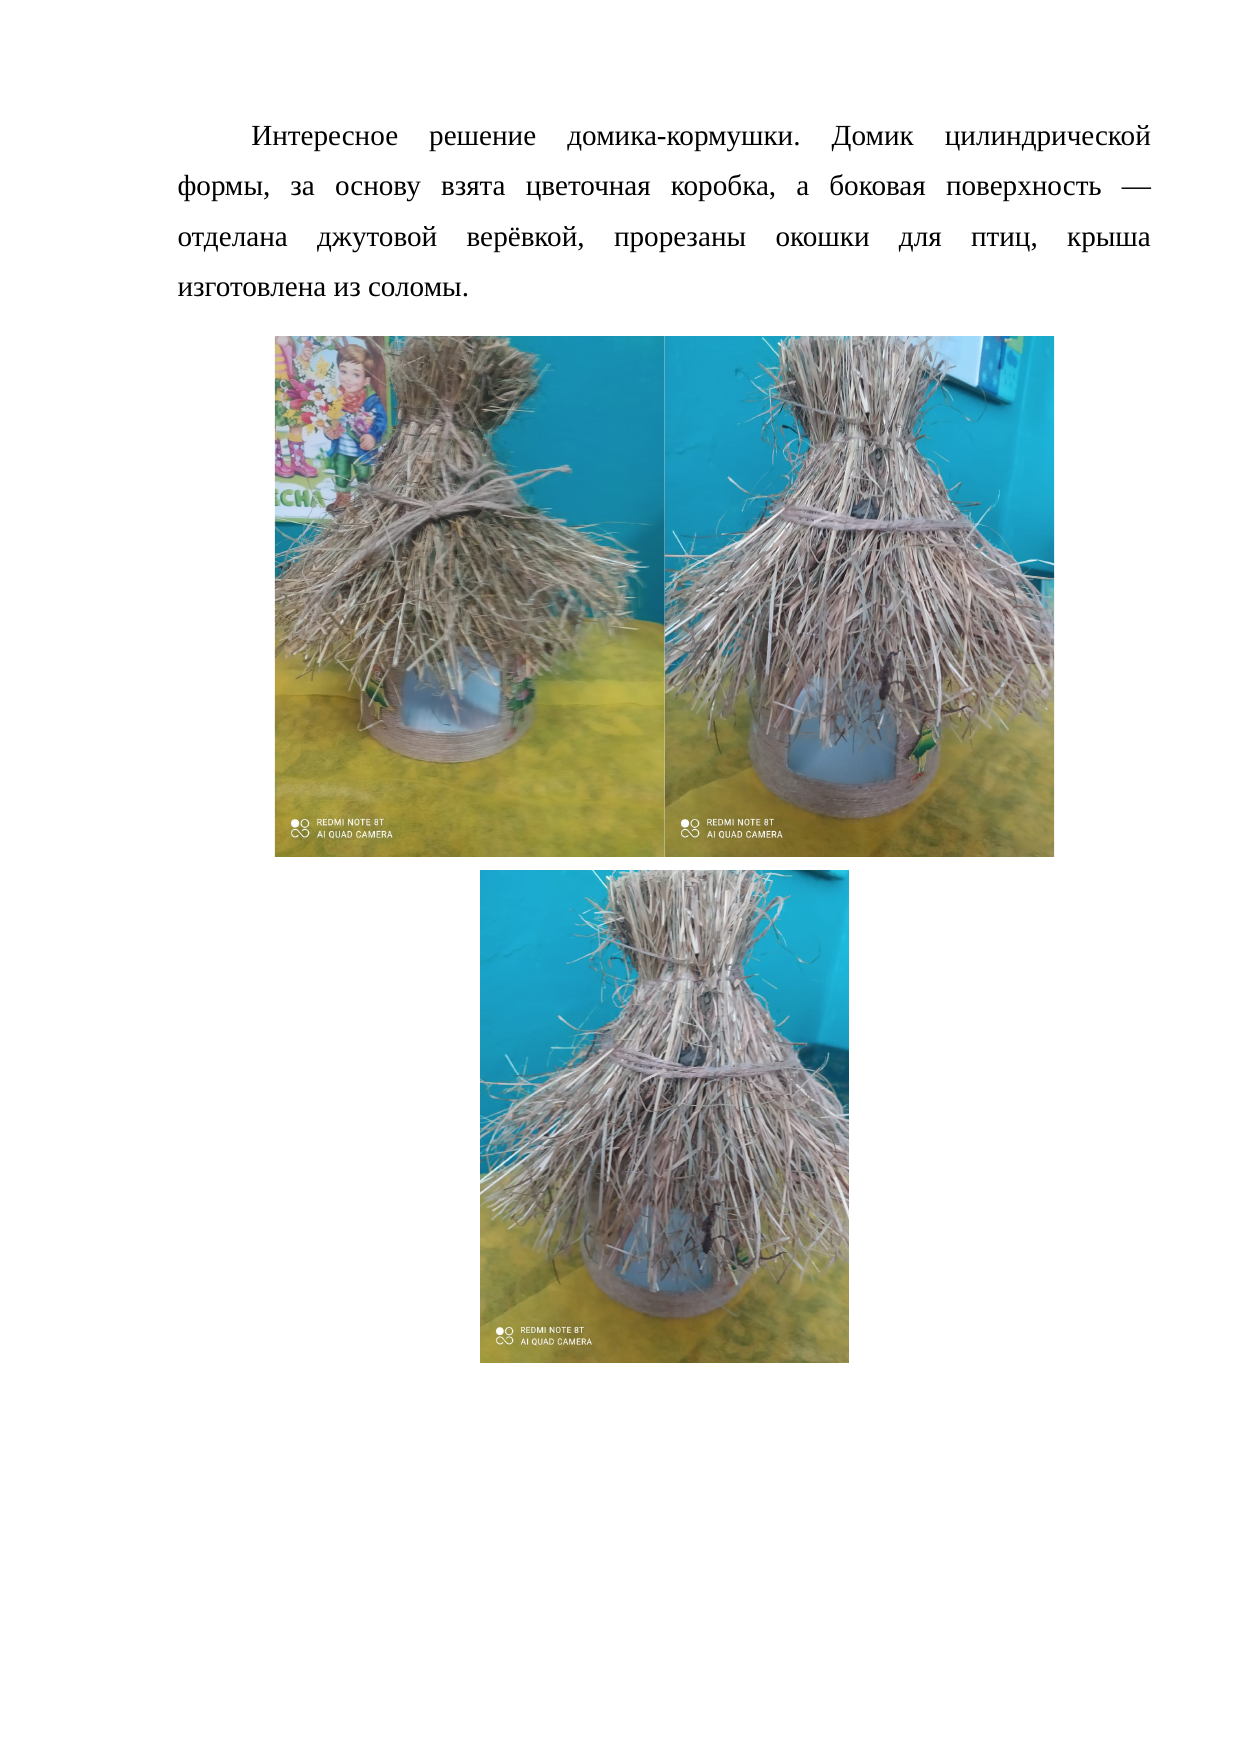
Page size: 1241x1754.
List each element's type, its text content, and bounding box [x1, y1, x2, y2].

picture [274, 336, 1055, 857]
picture [480, 870, 849, 1363]
text Интересное решение домика-кормушки. Домик цилиндрической формы, за основу взята цветочная коробка, а боковая поверхность — отделана джутовой верёвкой, прорезаны окошки для птиц, крыша изготовлена из соломы. [177, 118, 1152, 303]
